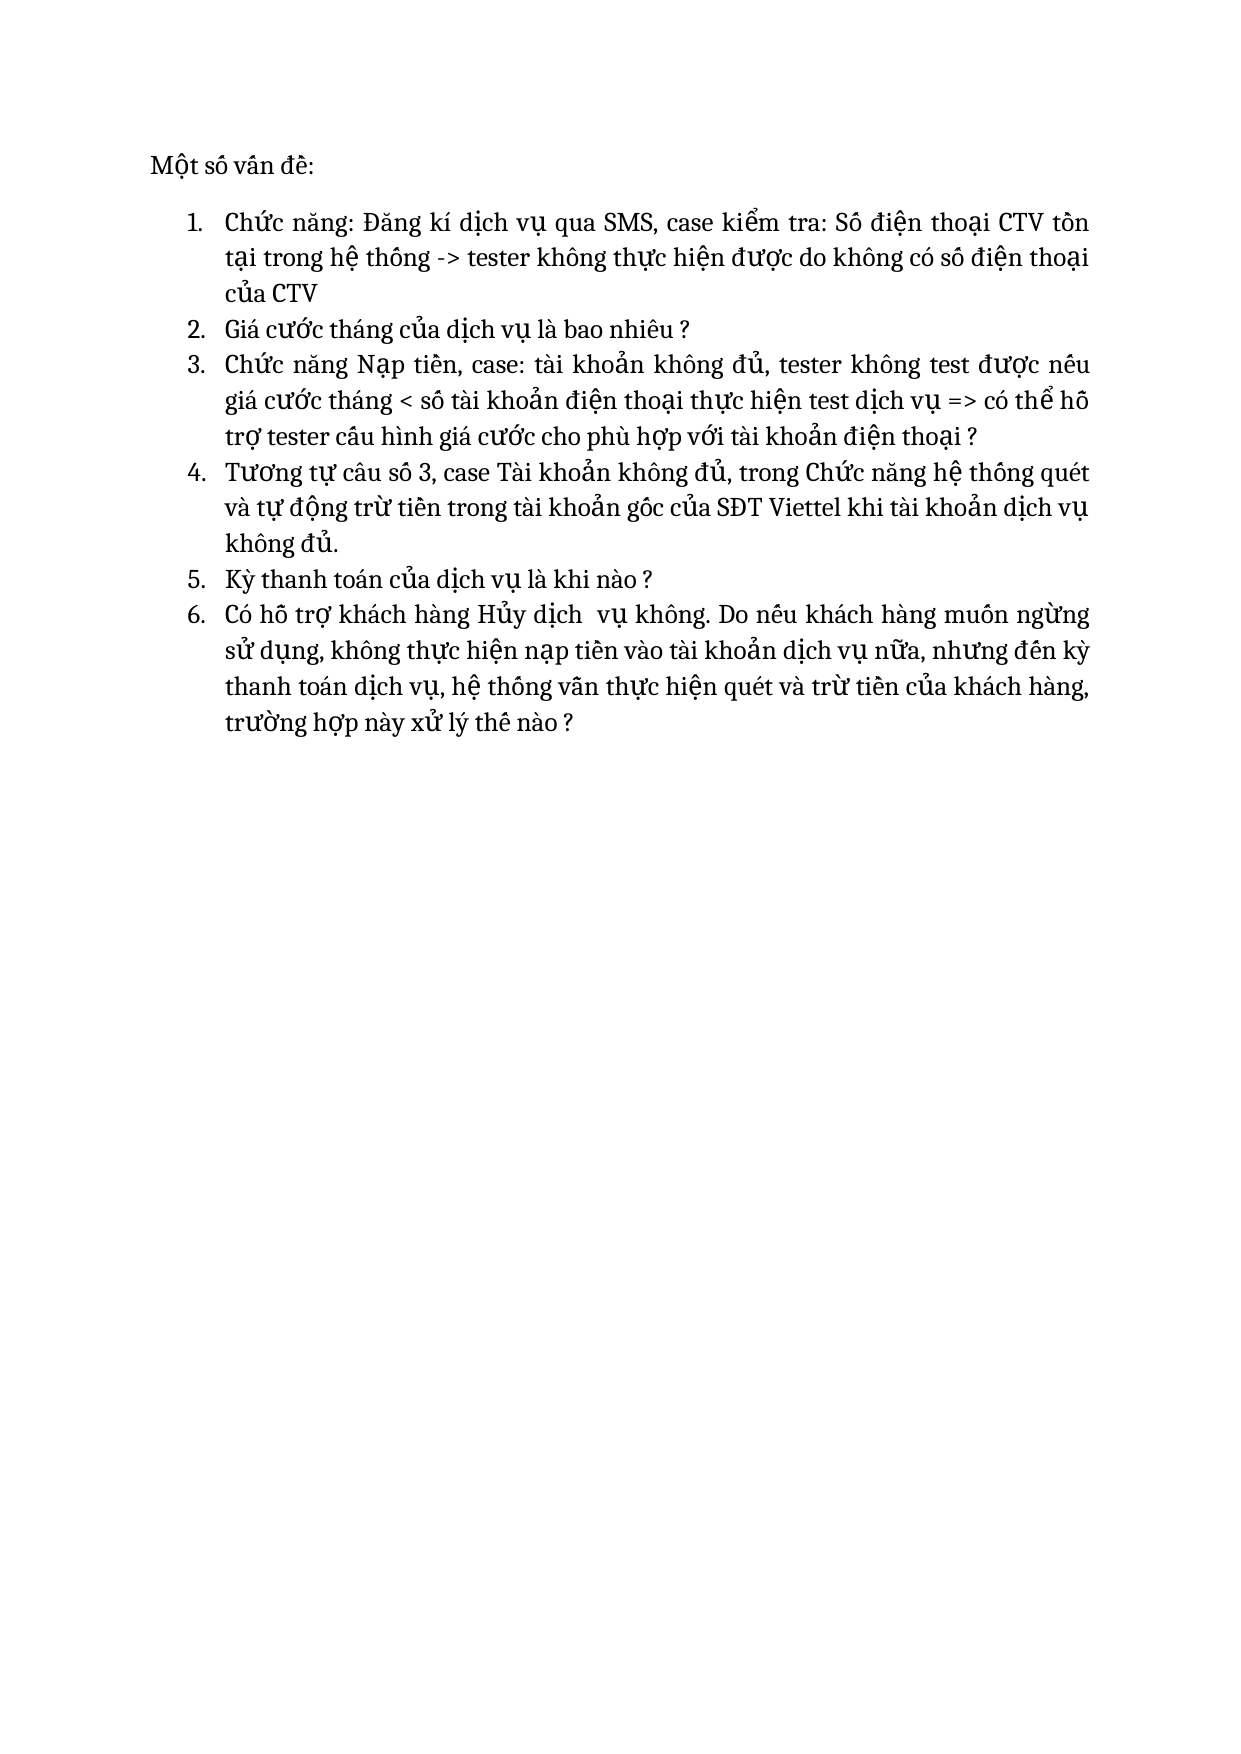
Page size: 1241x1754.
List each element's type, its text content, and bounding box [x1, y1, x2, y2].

list Chức năng Nạp tiền, case: tài khoản không đủ, tester không test được nếu giá cước tháng < số tài khoản điện thoại thực hiện test dịch vụ => có thể hỗ trợ tester cấu hình giá cước cho phù hợp với tài khoản điện thoại ? [187, 349, 1090, 452]
list Kỳ thanh toán của dịch vụ là khi nào ? [187, 564, 1090, 595]
list Chức năng: Đăng kí dịch vụ qua SMS, case kiểm tra: Số điện thoại CTV tồn tại trong hệ thống -> tester không thực hiện được do không có số điện thoại của CTV [187, 207, 1090, 309]
text Một số vấn đề: [150, 150, 1090, 181]
list Tương tự câu số 3, case Tài khoản không đủ, trong Chức năng hệ thống quét và tự động trừ tiền trong tài khoản gốc của SĐT Viettel khi tài khoản dịch vụ không đủ. [187, 457, 1090, 559]
list Giá cước tháng của dịch vụ là bao nhiêu ? [187, 314, 1090, 345]
list Có hỗ trợ khách hàng Hủy dịch vụ không. Do nếu khách hàng muốn ngừng sử dụng, không thực hiện nạp tiền vào tài khoản dịch vụ nữa, nhưng đến kỳ thanh toán dịch vụ, hệ thống vẫn thực hiện quét và trừ tiền của khách hàng, trường hợp này xử lý thế nào ? [187, 599, 1090, 738]
